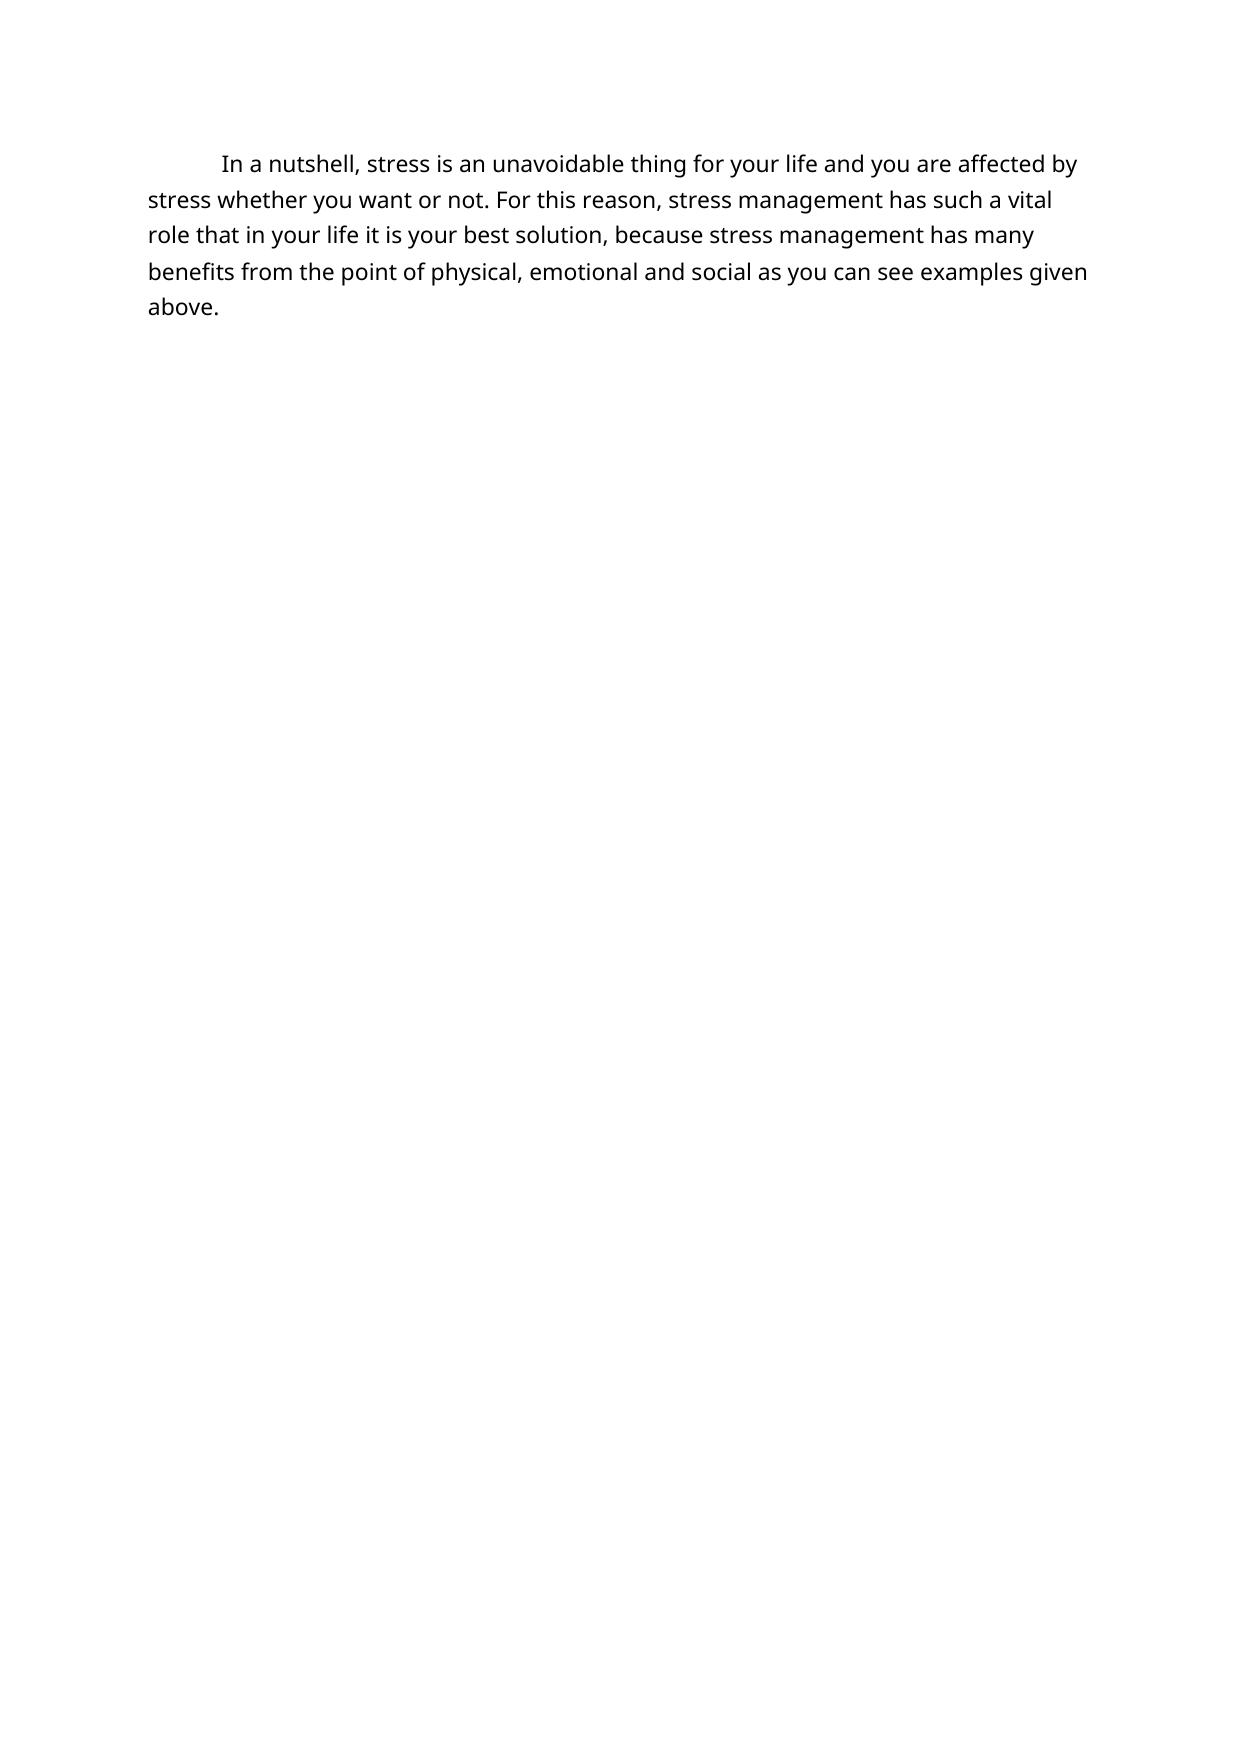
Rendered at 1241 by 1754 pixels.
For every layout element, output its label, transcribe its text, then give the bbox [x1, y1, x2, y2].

text In a nutshell, stress is an unavoidable thing for your life and you are affected by stress whether you want or not. For this reason, stress management has such a vital role that in your life it is your best solution, because stress management has many benefits from the point of physical, emotional and social as you can see examples given above. [148, 148, 1093, 323]
